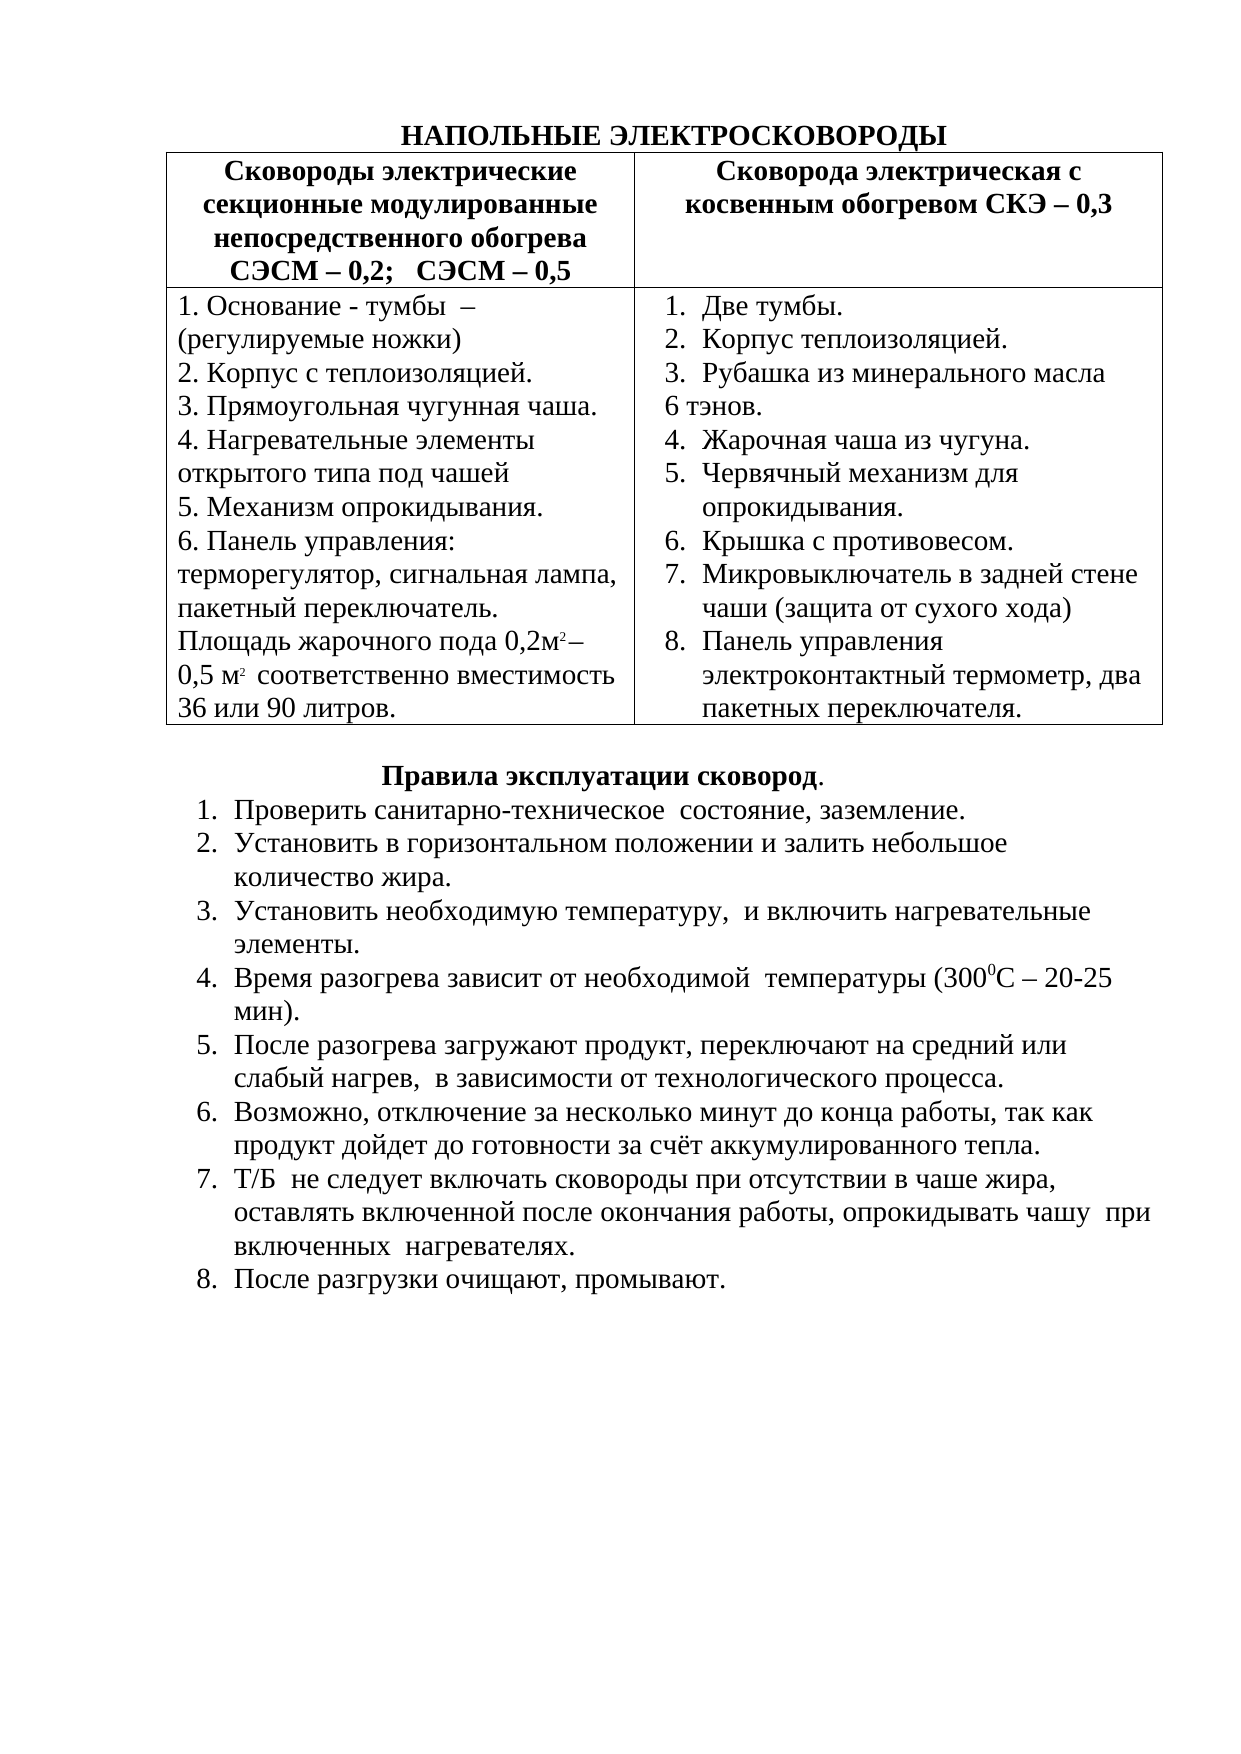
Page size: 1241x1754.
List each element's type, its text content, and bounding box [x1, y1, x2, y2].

text Правила эксплуатации сковород. [177, 758, 1152, 792]
table_cell 1. Основание - тумбы – (регулируемые ножки) 2. Корпус с теплоизоляцией. 3. Прямоугольная чугунная чаша. 4. Нагревательные элементы открытого типа под чашей 5. Механизм опрокидывания. 6. Панель управления: терморегулятор, сигнальная лампа, пакетный переключатель. Площадь жарочного пода 0,2м2 – соответственно вместимость 36 или . [167, 288, 634, 724]
list Установить в горизонтальном положении и залить небольшое количество жира. [196, 826, 1152, 893]
list Возможно, отключение за несколько минут до конца работы, так как продукт дойдет до готовности за счёт аккумулированного тепла. [196, 1094, 1152, 1161]
list После разгрузки очищают, промывают. [196, 1262, 1152, 1295]
table_header Сковороды электрические секционные модулированные непосредственного обогрева СЭСМ – 0,2; СЭСМ – 0,5 [167, 153, 634, 287]
list Т/Б не следует включать сковороды при отсутствии в чаше жира, оставлять включенной после окончания работы, опрокидывать чашу при включенных нагревателях. [196, 1161, 1152, 1262]
list Проверить санитарно-техническое состояние, заземление. [196, 792, 1152, 826]
text НАПОЛЬНЫЕ ЭЛЕКТРОСКОВОРОДЫ [196, 118, 1152, 152]
list Установить необходимую температуру, и включить нагревательные элементы. [196, 893, 1152, 960]
table_cell Две тумбы. Корпус теплоизоляцией. Рубашка из минерального масла 6 тэнов. Жарочная чаша из чугуна. Червячный механизм для опрокидывания. Крышка с противовесом. Микровыключатель в задней стене чаши (защита от сухого хода) Панель управления электроконтактный термометр, два пакетных переключателя. [635, 288, 1162, 724]
list После разогрева загружают продукт, переключают на средний или слабый нагрев, в зависимости от технологического процесса. [196, 1027, 1152, 1094]
list Время разогрева зависит от необходимой температуры (3000С – 20-25 мин). [196, 960, 1152, 1027]
table_header Сковорода электрическая с косвенным обогревом СКЭ – 0,3 [635, 153, 1162, 287]
